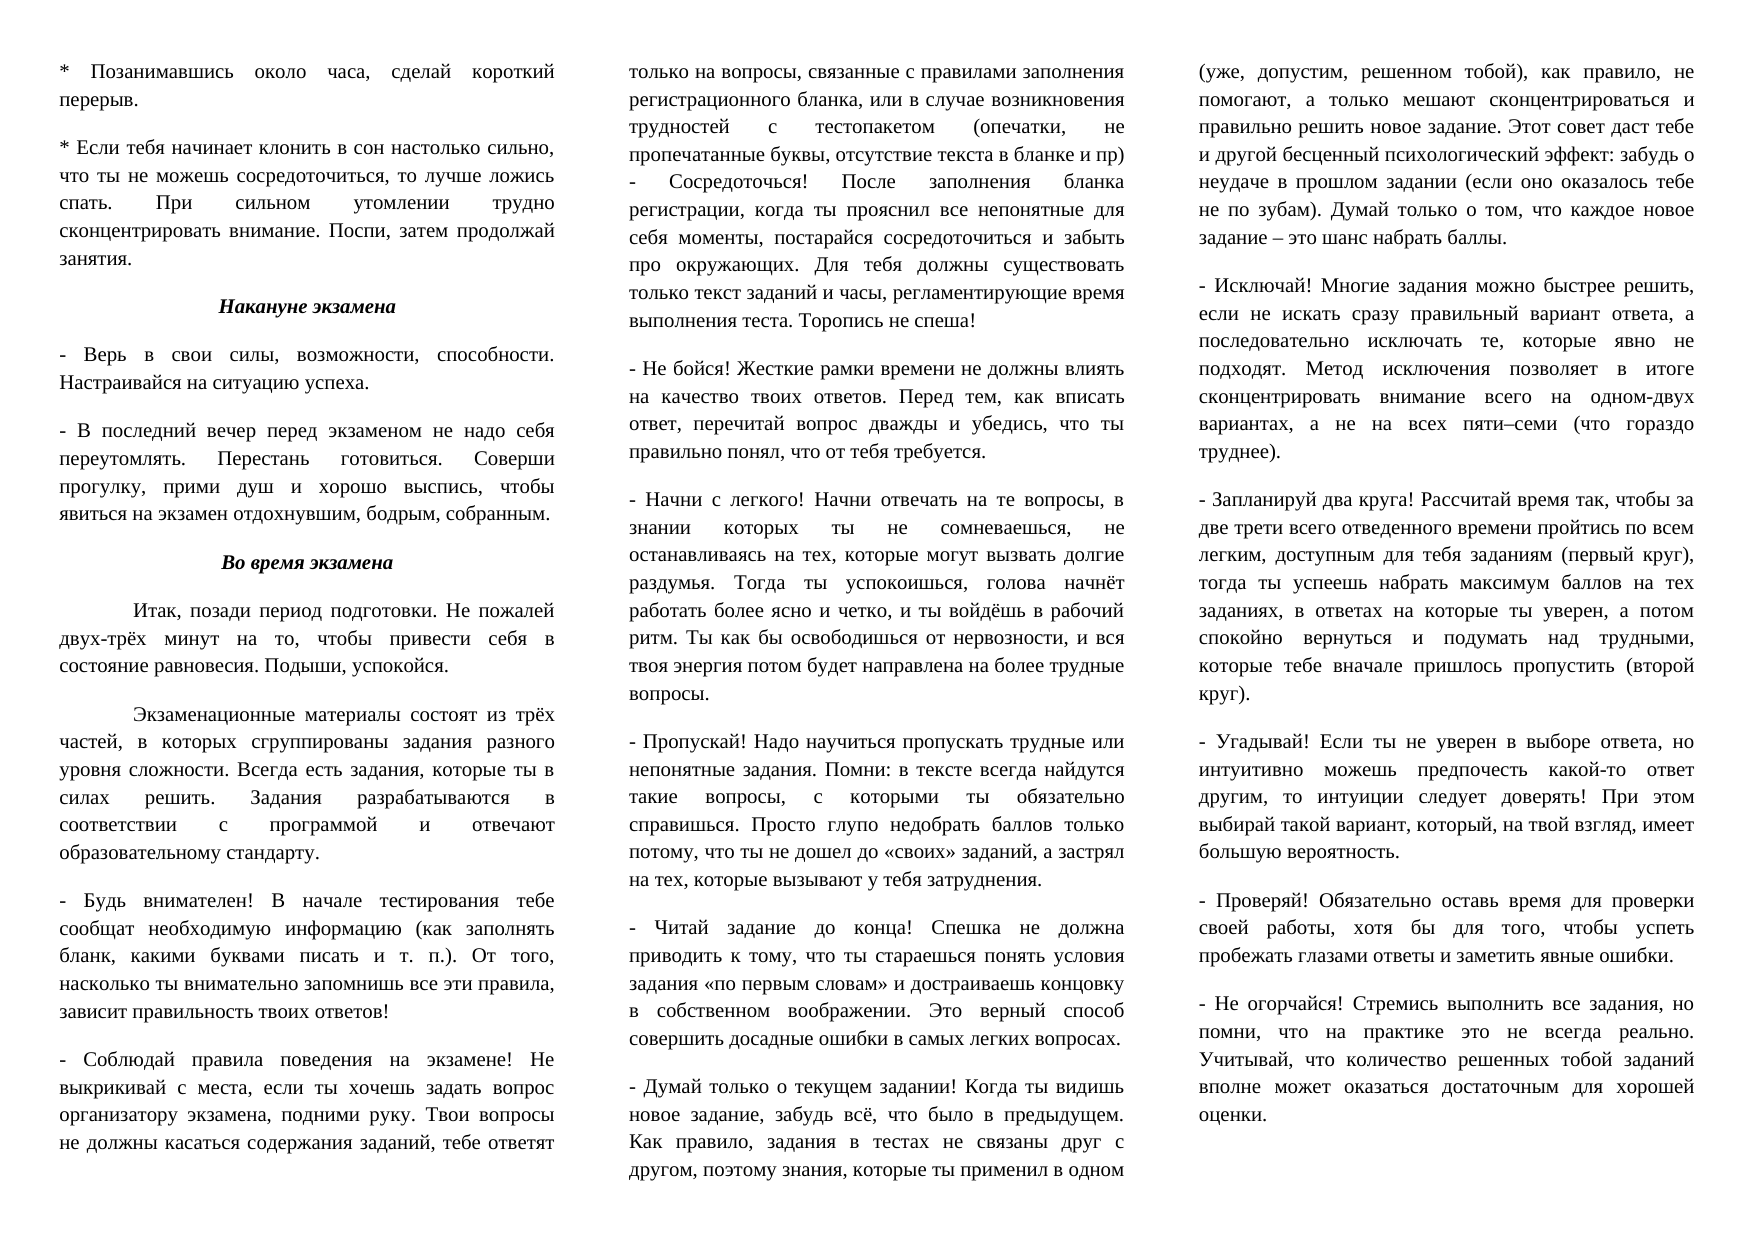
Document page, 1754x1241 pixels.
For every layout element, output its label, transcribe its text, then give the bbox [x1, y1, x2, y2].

text - Думай только о текущем задании! Когда ты видишь новое задание, забудь всё, что было в предыдущем. Как правило, задания в тестах не связаны друг с другом, поэтому знания, которые ты применил в одном (уже, допустим, решенном тобой), как правило, не помогают, а только мешают сконцентрироваться и правильно решить новое задание. Этот совет даст тебе и другой бесценный психологический эффект: забудь о неудаче в прошлом задании (если оно оказалось тебе не по зубам). Думай только о том, что каждое новое задание – это шанс набрать баллы. [629, 1074, 1125, 1181]
text - Думай только о текущем задании! Когда ты видишь новое задание, забудь всё, что было в предыдущем. Как правило, задания в тестах не связаны друг с другом, поэтому знания, которые ты применил в одном (уже, допустим, решенном тобой), как правило, не помогают, а только мешают сконцентрироваться и правильно решить новое задание. Этот совет даст тебе и другой бесценный психологический эффект: забудь о неудаче в прошлом задании (если оно оказалось тебе не по зубам). Думай только о том, что каждое новое задание – это шанс набрать баллы. [1199, 59, 1695, 249]
text - Соблюдай правила поведения на экзамене! Не выкрикивай с места, если ты хочешь задать вопрос организатору экзамена, подними руку. Твои вопросы не должны касаться содержания заданий, тебе ответят только на вопросы, связанные с правилами заполнения регистрационного бланка, или в случае возникновения трудностей с тестопакетом (опечатки, не пропечатанные буквы, отсутствие текста в бланке и пр) - Сосредоточься! После заполнения бланка регистрации, когда ты прояснил все непонятные для себя моменты, постарайся сосредоточиться и забыть про окружающих. Для тебя должны существовать только текст заданий и часы, регламентирующие время выполнения теста. Торопись не спеша! [629, 59, 1125, 332]
text - Начни с легкого! Начни отвечать на те вопросы, в знании которых ты не сомневаешься, не останавливаясь на тех, которые могут вызвать долгие раздумья. Тогда ты успокоишься, голова начнёт работать более ясно и четко, и ты войдёшь в рабочий ритм. Ты как бы освободишься от нервозности, и вся твоя энергия потом будет направлена на более трудные вопросы. [629, 487, 1125, 704]
text - Будь внимателен! В начале тестирования тебе сообщат необходимую информацию (как заполнять бланк, какими буквами писать и т. п.). От того, насколько ты внимательно запомнишь все эти правила, зависит правильность твоих ответов! [59, 888, 555, 1023]
text - Не бойся! Жесткие рамки времени не должны влиять на качество твоих ответов. Перед тем, как вписать ответ, перечитай вопрос дважды и убедись, что ты правильно понял, что от тебя требуется. [629, 356, 1125, 463]
text - Угадывай! Если ты не уверен в выборе ответа, но интуитивно можешь предпочесть какой-то ответ другим, то интуиции следует доверять! При этом выбирай такой вариант, который, на твой взгляд, имеет большую вероятность. [1199, 729, 1695, 863]
text * Если тебя начинает клонить в сон настолько сильно, что ты не можешь сосредоточиться, то лучше ложись спать. При сильном утомлении трудно сконцентрировать внимание. Поспи, затем продолжай занятия. [59, 135, 555, 269]
text Экзаменационные материалы состоят из трёх частей, в которых сгруппированы задания разного уровня сложности. Всегда есть задания, которые ты в силах решить. Задания разрабатываются в соответствии с программой и отвечают образовательному стандарту. [59, 702, 555, 864]
text Во время экзамена [59, 550, 555, 574]
text * Позанимавшись около часа, сделай короткий перерыв. [59, 59, 555, 111]
text Накануне экзамена [59, 294, 555, 318]
text - Верь в свои силы, возможности, способности. Настраивайся на ситуацию успеха. [59, 342, 555, 394]
text - Проверяй! Обязательно оставь время для проверки своей работы, хотя бы для того, чтобы успеть пробежать глазами ответы и заметить явные ошибки. [1199, 888, 1695, 967]
text - Запланируй два круга! Рассчитай время так, чтобы за две трети всего отведенного времени пройтись по всем легким, доступным для тебя заданиям (первый круг), тогда ты успеешь набрать максимум баллов на тех заданиях, в ответах на которые ты уверен, а потом спокойно вернуться и подумать над трудными, которые тебе вначале пришлось пропустить (второй круг). [1199, 487, 1695, 704]
text - Читай задание до конца! Спешка не должна приводить к тому, что ты стараешься понять условия задания «по первым словам» и достраиваешь концовку в собственном воображении. Это верный способ совершить досадные ошибки в самых легких вопросах. [629, 915, 1125, 1050]
text - Пропускай! Надо научиться пропускать трудные или непонятные задания. Помни: в тексте всегда найдутся такие вопросы, с которыми ты обязательно справишься. Просто глупо недобрать баллов только потому, что ты не дошел до «своих» заданий, а застрял на тех, которые вызывают у тебя затруднения. [629, 729, 1125, 891]
text - Соблюдай правила поведения на экзамене! Не выкрикивай с места, если ты хочешь задать вопрос организатору экзамена, подними руку. Твои вопросы не должны касаться содержания заданий, тебе ответят только на вопросы, связанные с правилами заполнения регистрационного бланка, или в случае возникновения трудностей с тестопакетом (опечатки, не пропечатанные буквы, отсутствие текста в бланке и пр) - Сосредоточься! После заполнения бланка регистрации, когда ты прояснил все непонятные для себя моменты, постарайся сосредоточиться и забыть про окружающих. Для тебя должны существовать только текст заданий и часы, регламентирующие время выполнения теста. Торопись не спеша! [59, 1047, 555, 1154]
text - Не огорчайся! Стремись выполнить все задания, но помни, что на практике это не всегда реально. Учитывай, что количество решенных тобой заданий вполне может оказаться достаточным для хорошей оценки. [1199, 991, 1695, 1126]
text Итак, позади период подготовки. Не пожалей двух-трёх минут на то, чтобы привести себя в состояние равновесия. Подыши, успокойся. [59, 598, 555, 677]
text - Исключай! Многие задания можно быстрее решить, если не искать сразу правильный вариант ответа, а последовательно исключать те, которые явно не подходят. Метод исключения позволяет в итоге сконцентрировать внимание всего на одном-двух вариантах, а не на всех пяти–семи (что гораздо труднее). [1199, 273, 1695, 463]
text - В последний вечер перед экзаменом не надо себя переутомлять. Перестань готовиться. Соверши прогулку, прими душ и хорошо выспись, чтобы явиться на экзамен отдохнувшим, бодрым, собранным. [59, 418, 555, 525]
